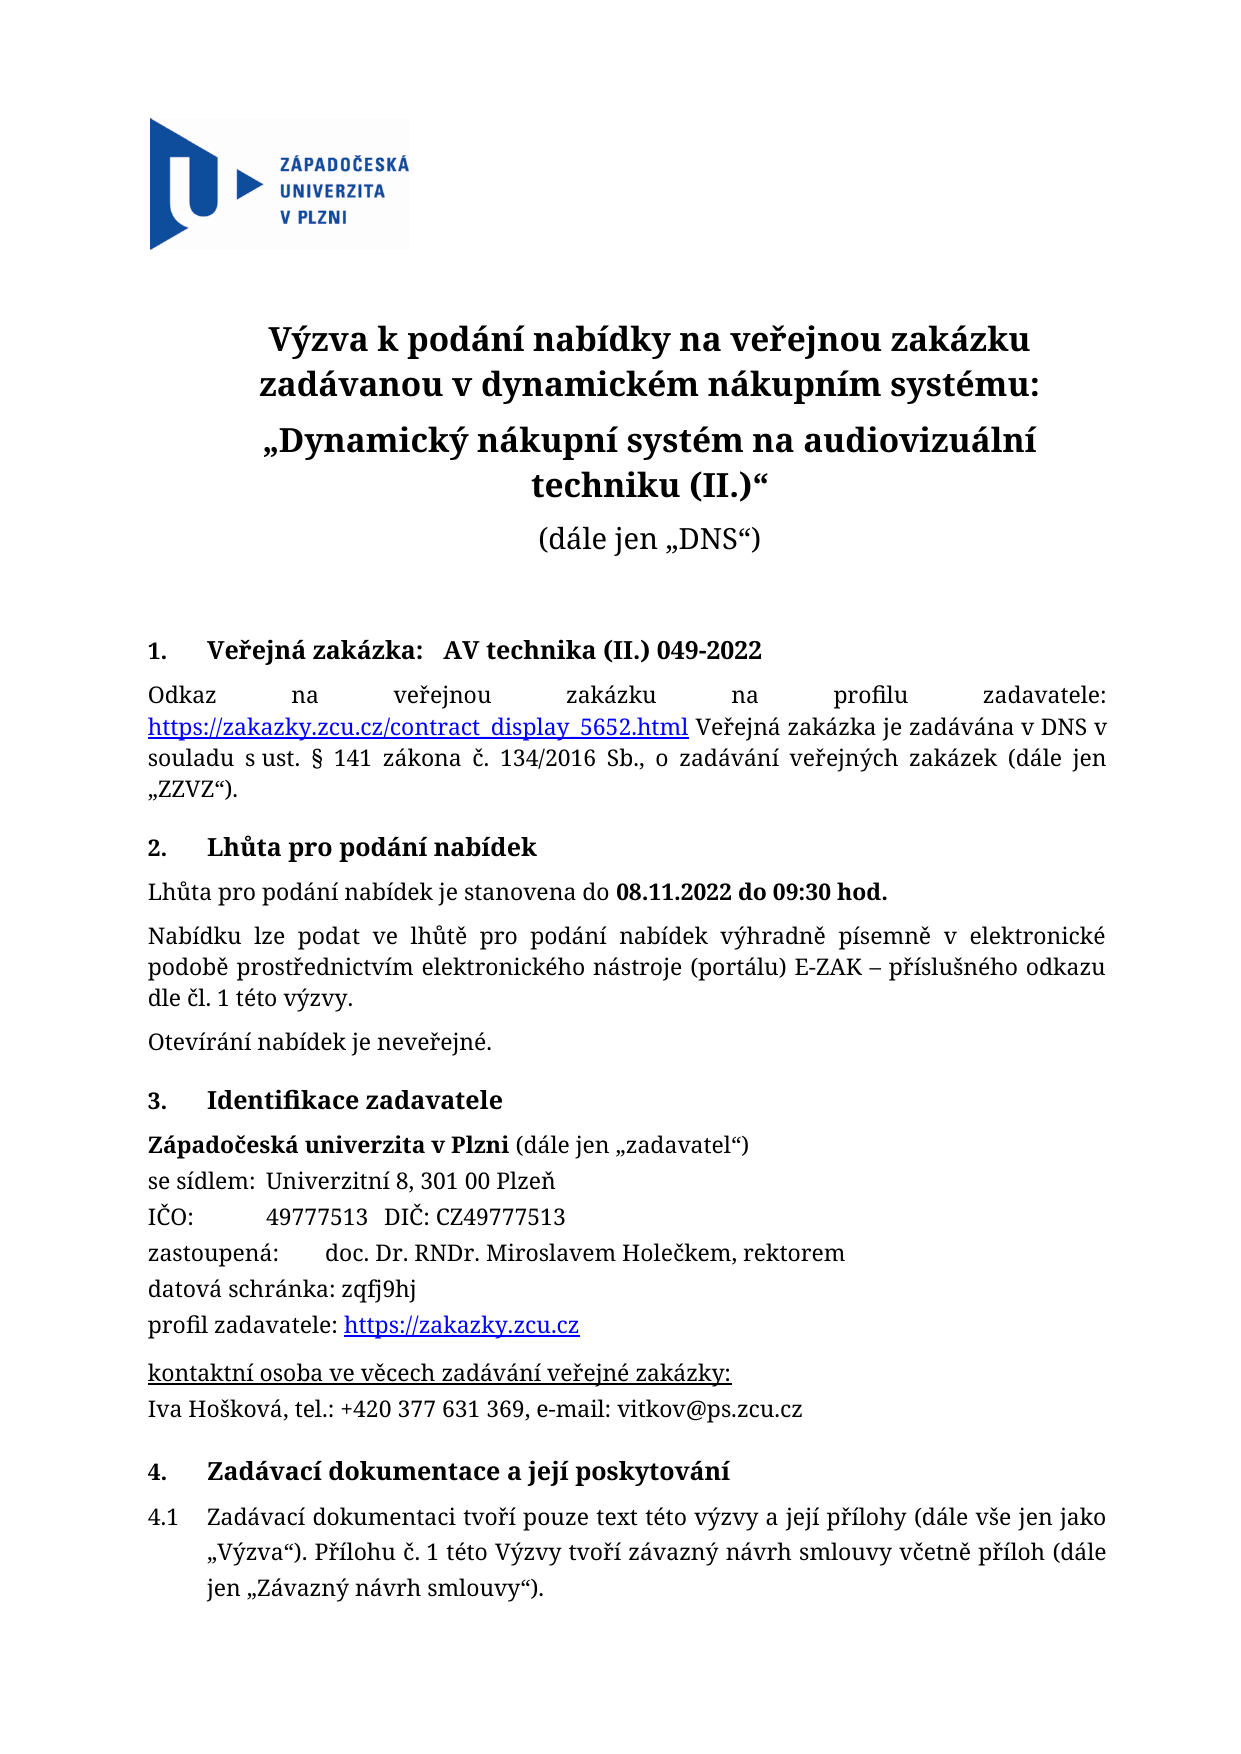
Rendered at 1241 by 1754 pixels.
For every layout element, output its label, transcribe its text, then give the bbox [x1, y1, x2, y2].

text „Dynamický nákupní systém na audiovizuální techniku (II.)“ [192, 417, 1107, 508]
subtitle Lhůta pro podání nabídek [148, 829, 1107, 863]
text profil zadavatele: https://zakazky.zcu.cz [148, 1308, 1107, 1340]
text Otevírání nabídek je neveřejné. [148, 1026, 1107, 1057]
text zastoupená: doc. Dr. RNDr. Miroslavem Holečkem, rektorem [148, 1237, 1107, 1268]
text (dále jen „DNS“) [192, 518, 1107, 558]
text Výzva k podání nabídky na veřejnou zakázku zadávanou v dynamickém nákupním systému: [192, 316, 1107, 406]
text datová schránka: zqfj9hj [148, 1273, 1107, 1304]
subtitle Veřejná zakázka: AV technika (II.) 049-2022 [148, 633, 1107, 667]
text Západočeská univerzita v Plzni (dále jen „zadavatel“) [148, 1129, 1107, 1160]
text Odkaz na veřejnou zakázku na profilu zadavatele: https://zakazky.zcu.cz/contract_display_5652.html Veřejná zakázka je zadávána v DNS v souladu s ust. § 141 zákona č. 134/2016 Sb., o zadávání veřejných zakázek (dále jen „ZZVZ“). [148, 679, 1107, 804]
text Iva Hošková, tel.: +420 377 631 369, e-mail: vitkov@ps.zcu.cz [148, 1393, 1107, 1424]
subtitle Zadávací dokumentace a její poskytování [148, 1454, 1107, 1488]
subtitle Identifikace zadavatele [148, 1082, 1107, 1116]
text Lhůta pro podání nabídek je stanovena do 08.11.2022 do 09:30 hod. [148, 876, 1107, 907]
text se sídlem: Univerzitní 8, 301 00 Plzeň [148, 1165, 1107, 1196]
text kontaktní osoba ve věcech zadávání veřejné zakázky: [148, 1357, 1107, 1388]
list Zadávací dokumentaci tvoří pouze text této výzvy a její přílohy (dále vše jen jako „Výzva“). Přílohu č. 1 této Výzvy tvoří závazný návrh smlouvy včetně příloh (dále jen „Závazný návrh smlouvy“). [148, 1500, 1107, 1603]
text Nabídku lze podat ve lhůtě pro podání nabídek výhradně písemně v elektronické podobě prostřednictvím elektronického nástroje (portálu) E-ZAK – příslušného odkazu dle čl. 1 této výzvy. [148, 920, 1107, 1013]
picture [150, 118, 409, 250]
text IČO: 49777513 DIČ: CZ49777513 [148, 1201, 1107, 1232]
